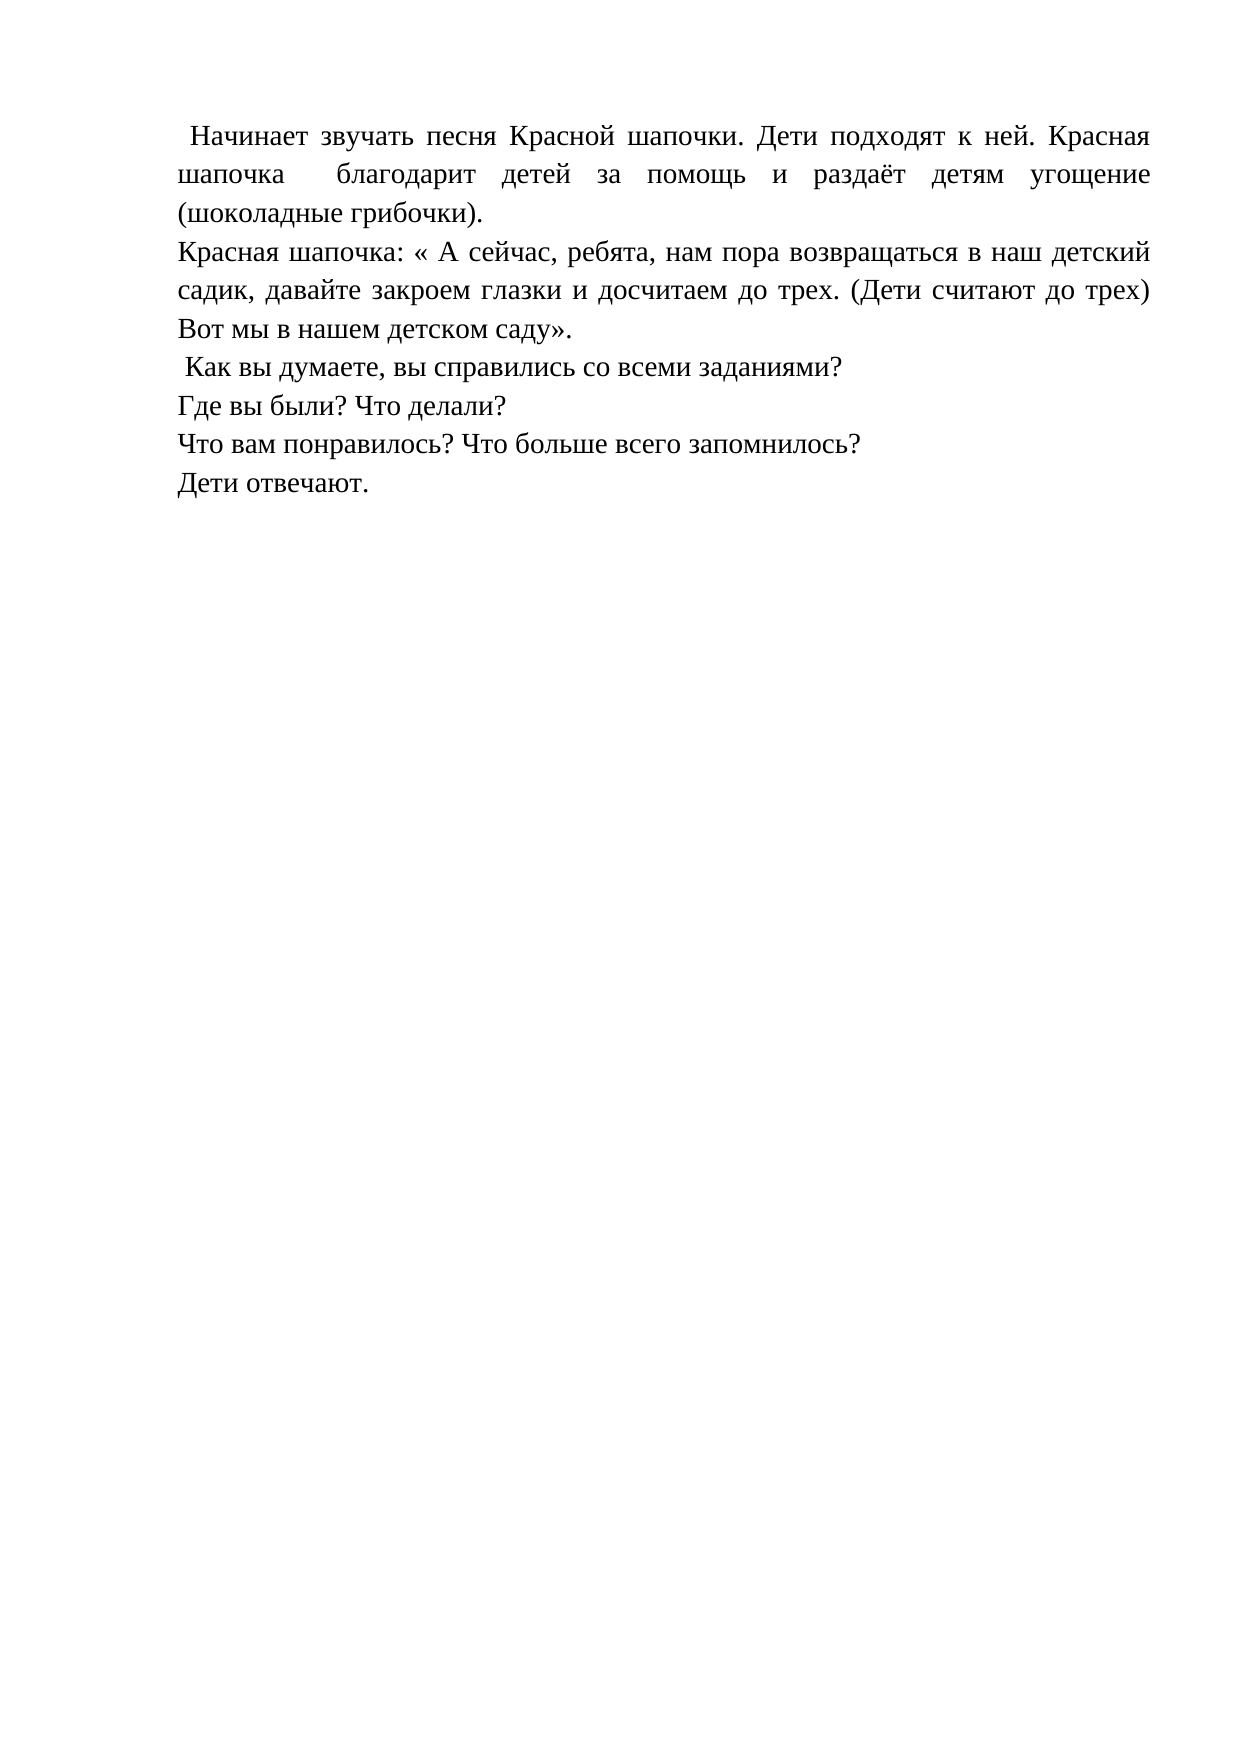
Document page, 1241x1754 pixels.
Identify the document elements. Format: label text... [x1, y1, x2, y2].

text Дети отвечают. [177, 465, 1152, 498]
text Красная шапочка: « А сейчас, ребята, нам пора возвращаться в наш детский садик, давайте закроем глазки и досчитаем до трех. (Дети считают до трех) Вот мы в нашем детском саду». [177, 234, 1152, 344]
text Где вы были? Что делали? [177, 388, 1152, 421]
text Начинает звучать песня Красной шапочки. Дети подходят к ней. Красная шапочка благодарит детей за помощь и раздаёт детям угощение (шоколадные грибочки). [177, 118, 1152, 229]
text Что вам понравилось? Что больше всего запомнилось? [177, 426, 1152, 460]
text Как вы думаете, вы справились со всеми заданиями? [177, 349, 1152, 383]
